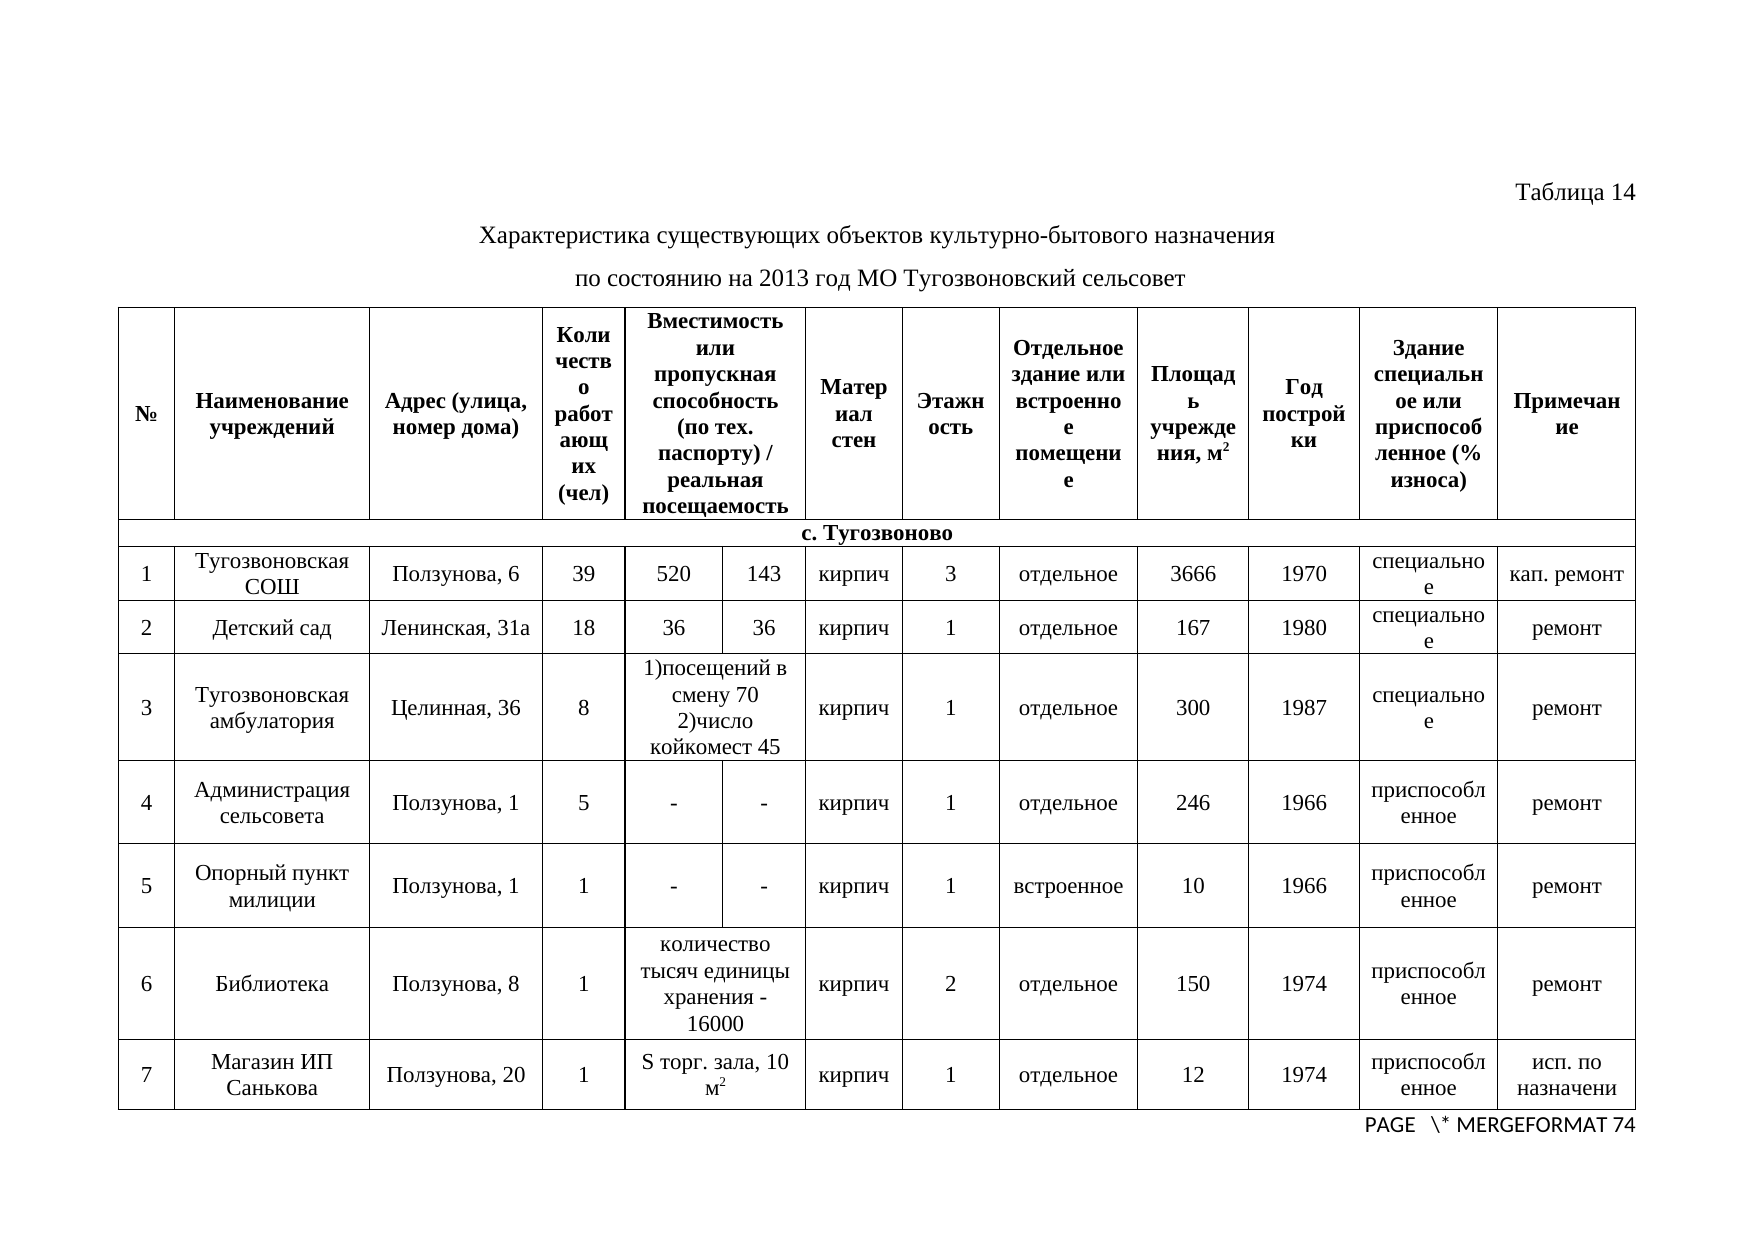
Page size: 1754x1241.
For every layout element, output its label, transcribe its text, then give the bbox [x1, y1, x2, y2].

table_cell кирпич [806, 1040, 902, 1109]
table_cell 8 [543, 654, 624, 760]
table_cell 36 [723, 601, 805, 653]
table_cell 2 [903, 928, 999, 1039]
table_cell 5 [543, 761, 624, 843]
table_cell специальное [1360, 547, 1497, 599]
table_cell 1970 [1249, 547, 1359, 599]
table_cell Ползунова, 20 [370, 1040, 542, 1109]
table_cell 1 [119, 547, 174, 599]
table_header Материал стен [806, 308, 902, 518]
table_cell кирпич [806, 928, 902, 1039]
table_cell - [723, 761, 805, 843]
table_header Здание специальное или приспособленное (% износа) [1360, 308, 1497, 518]
table_cell количество тысяч единицы хранения - 16000 [626, 928, 805, 1039]
table_header Год постройки [1249, 308, 1359, 518]
table_cell 3 [903, 547, 999, 599]
table_cell 36 [626, 601, 722, 653]
table_cell 1974 [1249, 1040, 1359, 1109]
table_cell 246 [1138, 761, 1248, 843]
table_cell приспособленное [1360, 1040, 1497, 1109]
table_cell 7 [119, 1040, 174, 1109]
table_cell 6 [119, 928, 174, 1039]
table_cell ремонт [1498, 928, 1635, 1039]
table_cell Ползунова, 1 [370, 844, 542, 927]
table_cell 1 [543, 844, 624, 927]
table_cell 1 [543, 928, 624, 1039]
table_cell Ленинская, 31а [370, 601, 542, 653]
table_cell 10 [1138, 844, 1248, 927]
table_cell ремонт [1498, 761, 1635, 843]
table_cell кирпич [806, 844, 902, 927]
table_cell отдельное [1000, 654, 1137, 760]
table_cell ремонт [1498, 654, 1635, 760]
table_cell 520 [626, 547, 722, 599]
table_cell 1974 [1249, 928, 1359, 1039]
table_cell Опорный пункт милиции [175, 844, 369, 927]
text Таблица 14 [118, 177, 1636, 206]
table_cell 300 [1138, 654, 1248, 760]
table_cell 1 [903, 844, 999, 927]
table_cell S торг. зала, 10 м2 [626, 1040, 805, 1109]
table_header Примечание [1498, 308, 1635, 518]
table_cell Ползунова, 1 [370, 761, 542, 843]
table_cell - [626, 844, 722, 927]
table_cell ремонт [1498, 601, 1635, 653]
table_cell Тугозвоновская СОШ [175, 547, 369, 599]
text Характеристика существующих объектов культурно-бытового назначения [118, 220, 1636, 249]
table_cell исп. по назначению [1498, 1040, 1635, 1109]
table_header Этажность [903, 308, 999, 518]
table_cell 39 [543, 547, 624, 599]
table_cell встроенное [1000, 844, 1137, 927]
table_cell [175, 1040, 369, 1109]
table_cell 12 [1138, 1040, 1248, 1109]
table_cell Детский сад [175, 601, 369, 653]
table_cell 5 [119, 844, 174, 927]
table_cell 1 [903, 761, 999, 843]
table_cell приспособленное [1360, 928, 1497, 1039]
table_cell Ползунова, 6 [370, 547, 542, 599]
table_header Вместимость или пропускная способность (по тех. паспорту) / реальная посещаемость [626, 308, 805, 518]
table_cell 1987 [1249, 654, 1359, 760]
table_cell 1966 [1249, 761, 1359, 843]
table_cell отдельное [1000, 547, 1137, 599]
table_cell Администрация сельсовета [175, 761, 369, 843]
table_cell приспособленное [1360, 844, 1497, 927]
table_header № [119, 308, 174, 518]
table_cell 150 [1138, 928, 1248, 1039]
table_cell 167 [1138, 601, 1248, 653]
table_cell 2 [119, 601, 174, 653]
table_cell Тугозвоновская амбулатория [175, 654, 369, 760]
table_header Площадь учреждения, м2 [1138, 308, 1248, 518]
table_cell Ползунова, 8 [370, 928, 542, 1039]
table_header Отдельное здание или встроенное помещение [1000, 308, 1137, 518]
table_cell 1)посещений в смену 70 2)число койкомест 45 [626, 654, 805, 760]
table_header Количество работающих (чел) [543, 308, 624, 518]
table_cell 3666 [1138, 547, 1248, 599]
table_cell - [723, 844, 805, 927]
table_cell приспособленное [1360, 761, 1497, 843]
table_cell отдельное [1000, 761, 1137, 843]
table_cell отдельное [1000, 928, 1137, 1039]
table_cell с. Тугозвоново [119, 520, 1635, 546]
table_cell кап. ремонт [1498, 547, 1635, 599]
table_cell 18 [543, 601, 624, 653]
table_cell 1980 [1249, 601, 1359, 653]
table_cell 1 [543, 1040, 624, 1109]
table_cell 3 [119, 654, 174, 760]
table_cell 1 [903, 1040, 999, 1109]
table_cell специальное [1360, 654, 1497, 760]
text по состоянию на 2013 год МО Тугозвоновский сельсовет [118, 263, 1636, 292]
table_header Наименование учреждений [175, 308, 369, 518]
table_cell 4 [119, 761, 174, 843]
table_cell Целинная, 36 [370, 654, 542, 760]
table_cell кирпич [806, 654, 902, 760]
table_cell Библиотека [175, 928, 369, 1039]
table_cell отдельное [1000, 1040, 1137, 1109]
table_cell - [626, 761, 722, 843]
table_cell 143 [723, 547, 805, 599]
table_cell 1966 [1249, 844, 1359, 927]
table_cell специальное [1360, 601, 1497, 653]
table_cell кирпич [806, 601, 902, 653]
table_cell кирпич [806, 761, 902, 843]
table_header Адрес (улица, номер дома) [370, 308, 542, 518]
table_cell кирпич [806, 547, 902, 599]
table_cell 1 [903, 654, 999, 760]
table_cell отдельное [1000, 601, 1137, 653]
table_cell ремонт [1498, 844, 1635, 927]
table_cell 1 [903, 601, 999, 653]
